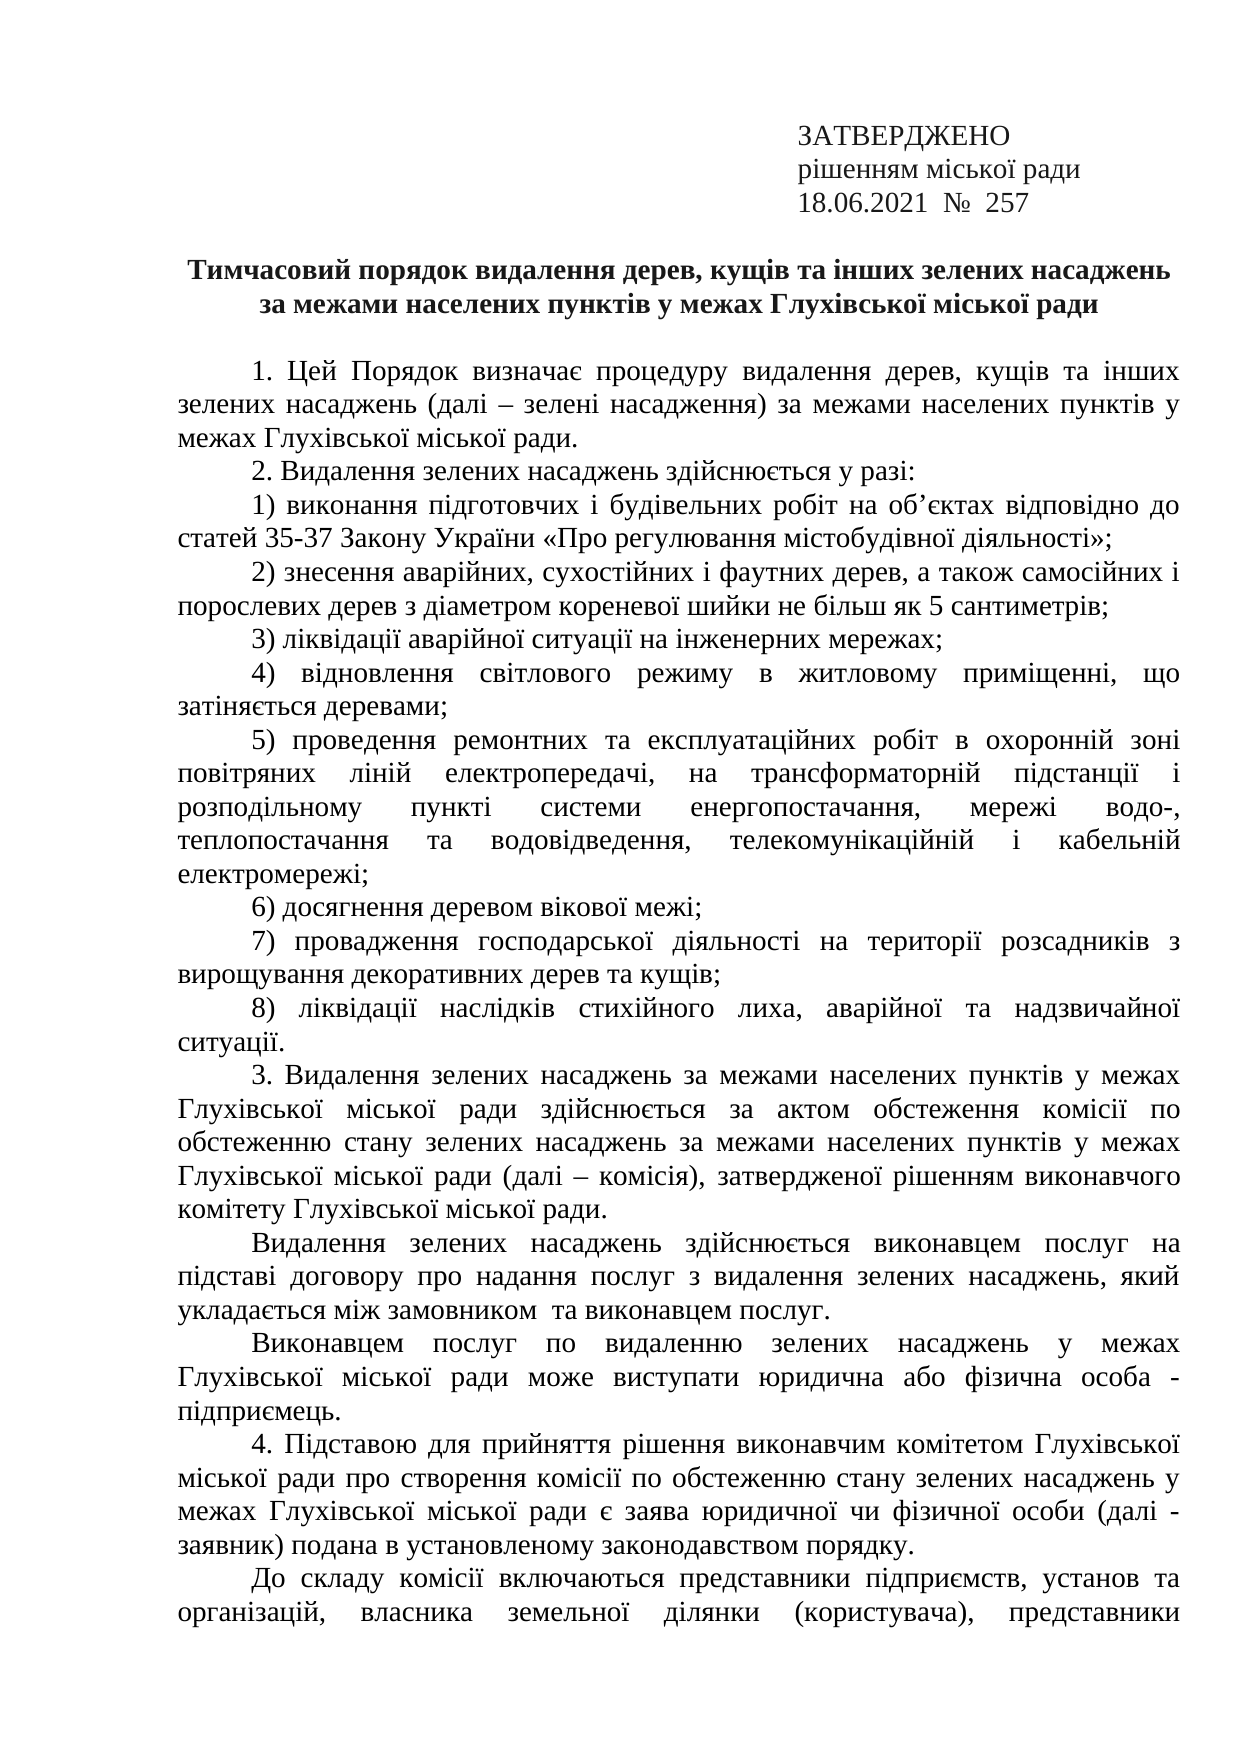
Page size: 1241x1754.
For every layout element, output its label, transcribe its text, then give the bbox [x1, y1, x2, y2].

text Тимчасовий порядок видалення дерев, кущів та інших зелених насаджень за межами населених пунктів у межах Глухівської міської ради [177, 252, 1181, 319]
text 4) відновлення світлового режиму в житловому приміщенні, що затіняється деревами; [177, 655, 1181, 722]
text 5) проведення ремонтних та експлуатаційних робіт в охоронній зоні повітряних ліній електропередачі, на трансформаторній підстанції і розподільному пункті системи енергопостачання, мережі водо-, теплопостачання та водовідведення, телекомунікаційній і кабельній електромережі; [177, 722, 1181, 889]
text 3) ліквідації аварійної ситуації на інженерних мережах; [177, 621, 1181, 655]
text 1) виконання підготовчих і будівельних робіт на об’єктах відповідно до статей 35-37 Закону України «Про регулювання містобудівної діяльності»; [177, 487, 1181, 554]
text рішенням міської ради [797, 152, 1181, 185]
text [177, 1560, 1181, 1627]
text Виконавцем послуг по видаленню зелених насаджень у межах Глухівської міської ради може виступати юридична або фізична особа - підприємець. [177, 1326, 1181, 1426]
text 7) провадження господарської діяльності на території розсадників з вирощування декоративних дерев та кущів; [177, 923, 1181, 990]
text 6) досягнення деревом вікової межі; [177, 889, 1181, 923]
text 8) ліквідації наслідків стихійного лиха, аварійної та надзвичайної ситуації. [177, 990, 1181, 1057]
text Видалення зелених насаджень здійснюється виконавцем послуг на підставі договору про надання послуг з видалення зелених насаджень, який укладається між замовником та виконавцем послуг. [177, 1225, 1181, 1326]
text 3. Видалення зелених насаджень за межами населених пунктів у межах Глухівської міської ради здійснюється за актом обстеження комісії по обстеженню стану зелених насаджень за межами населених пунктів у межах Глухівської міської ради (далі – комісія), затвердженої рішенням виконавчого комітету Глухівської міської ради. [177, 1057, 1181, 1225]
text 2) знесення аварійних, сухостійних і фаутних дерев, а також самосійних і порослевих дерев з діаметром кореневої шийки не більш як 5 сантиметрів; [177, 554, 1181, 621]
text ЗАТВЕРДЖЕНО [797, 118, 1181, 152]
text 4. Підставою для прийняття рішення виконавчим комітетом Глухівської міської ради про створення комісії по обстеженню стану зелених насаджень у межах Глухівської міської ради є заява юридичної чи фізичної особи (далі - заявник) подана в установленому законодавством порядку. [177, 1426, 1181, 1560]
text 2. Видалення зелених насаджень здійснюється у разі: [177, 453, 1181, 487]
text 18.06.2021 № 257 [177, 185, 1181, 219]
text 1. Цей Порядок визначає процедуру видалення дерев, кущів та інших зелених насаджень (далі – зелені насадження) за межами населених пунктів у межах Глухівської міської ради. [177, 353, 1181, 453]
